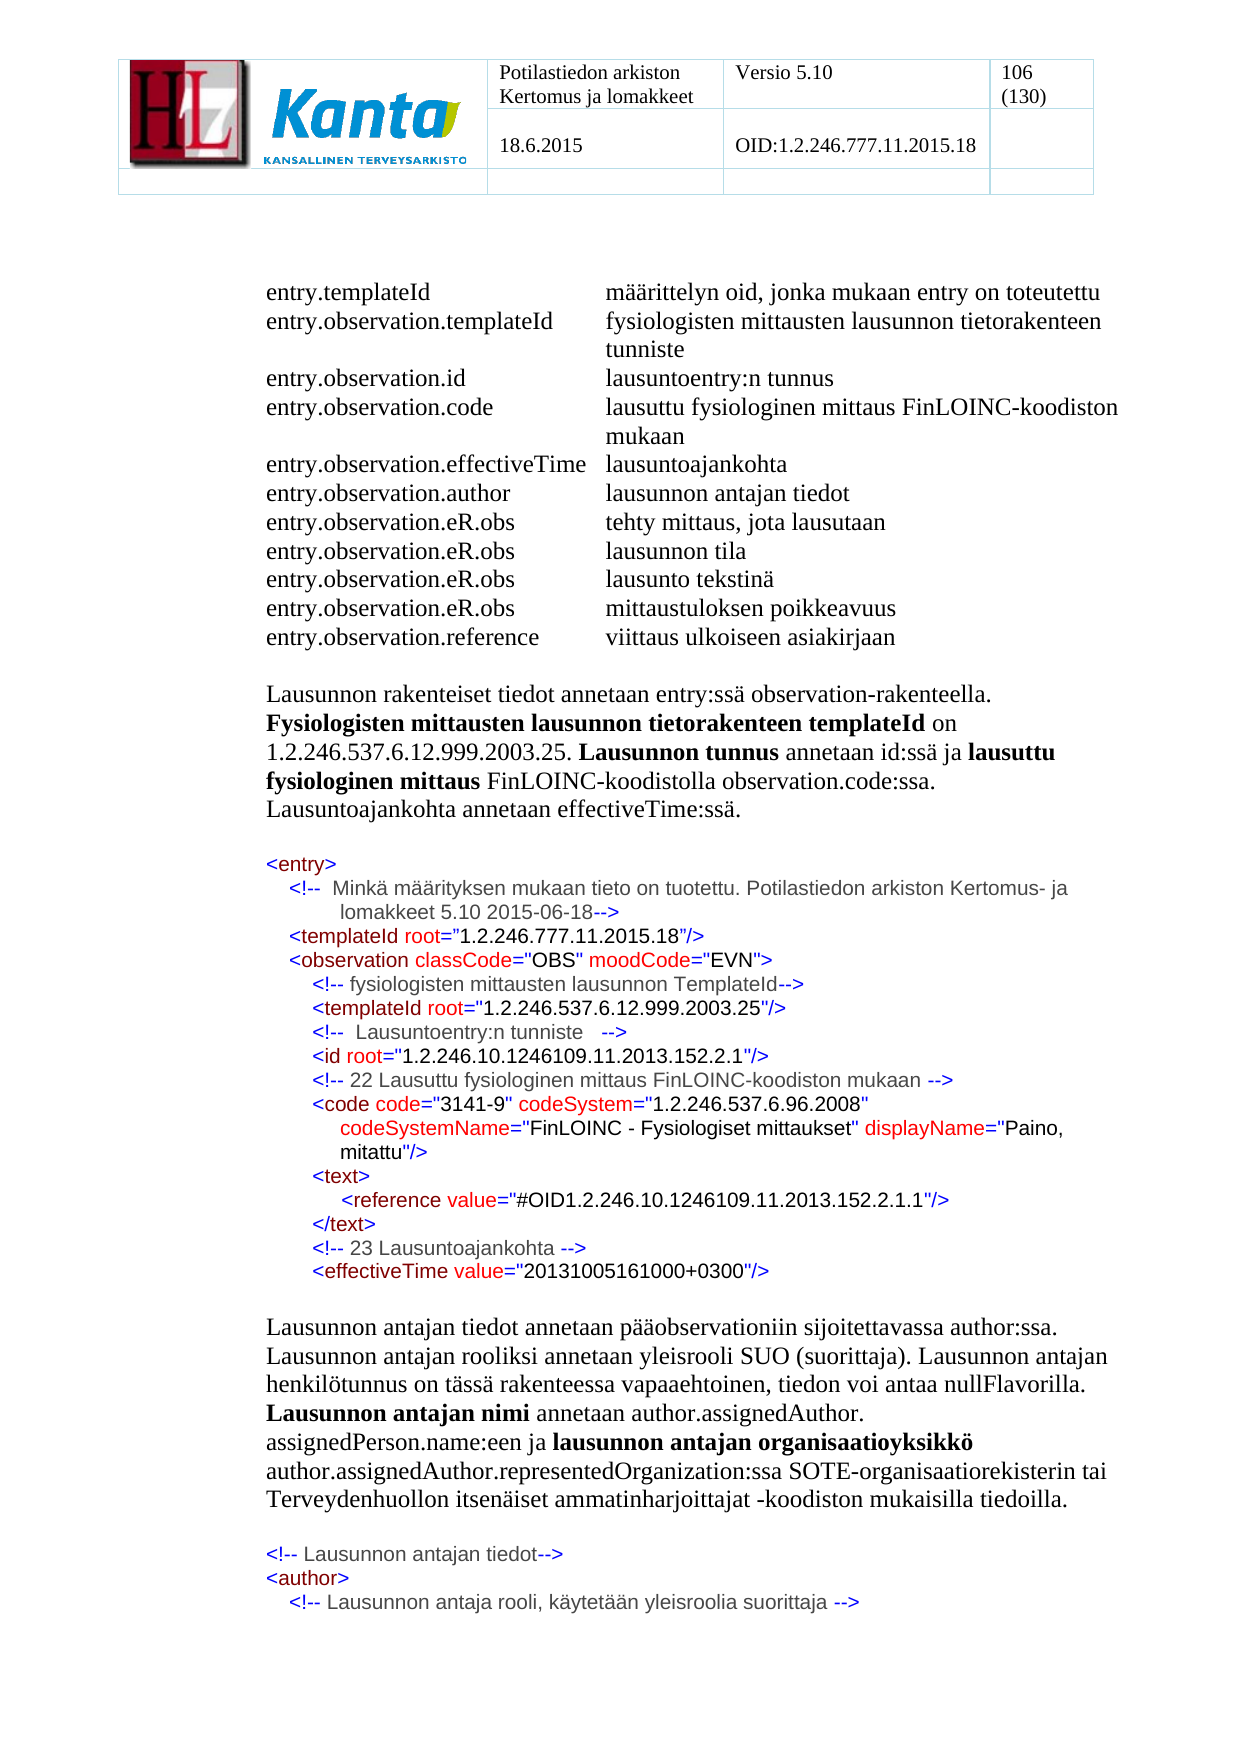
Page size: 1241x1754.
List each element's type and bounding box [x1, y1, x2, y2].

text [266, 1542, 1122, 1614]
picture [129, 60, 252, 169]
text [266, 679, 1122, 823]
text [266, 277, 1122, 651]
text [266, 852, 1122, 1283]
picture [264, 89, 467, 164]
picture [290, 89, 304, 105]
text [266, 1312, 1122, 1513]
